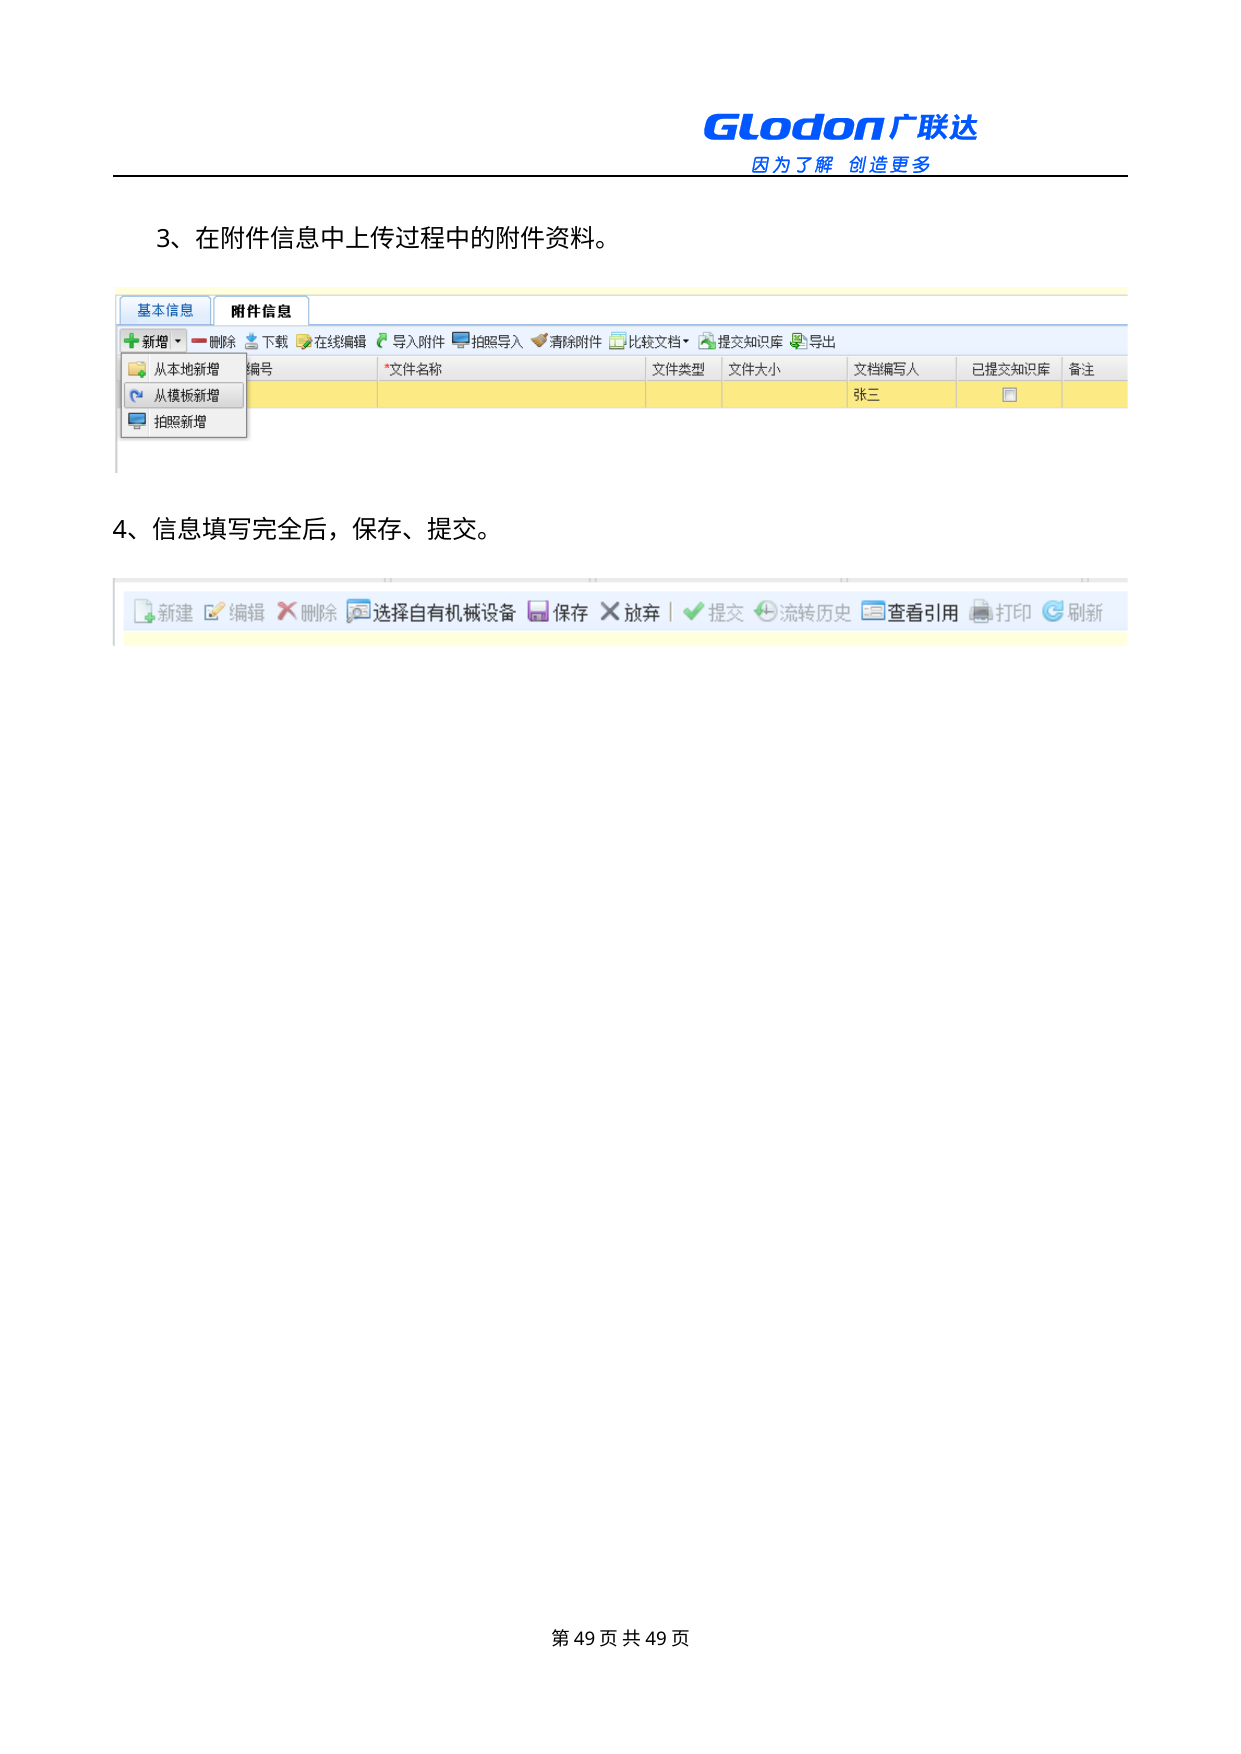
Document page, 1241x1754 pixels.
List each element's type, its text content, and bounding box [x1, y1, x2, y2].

picture [112, 287, 1128, 473]
text 3、在附件信息中上传过程中的附件资料。 [112, 204, 1128, 269]
picture [112, 578, 1128, 646]
text 4、信息填写完全后，保存、提交。 [112, 496, 1128, 561]
